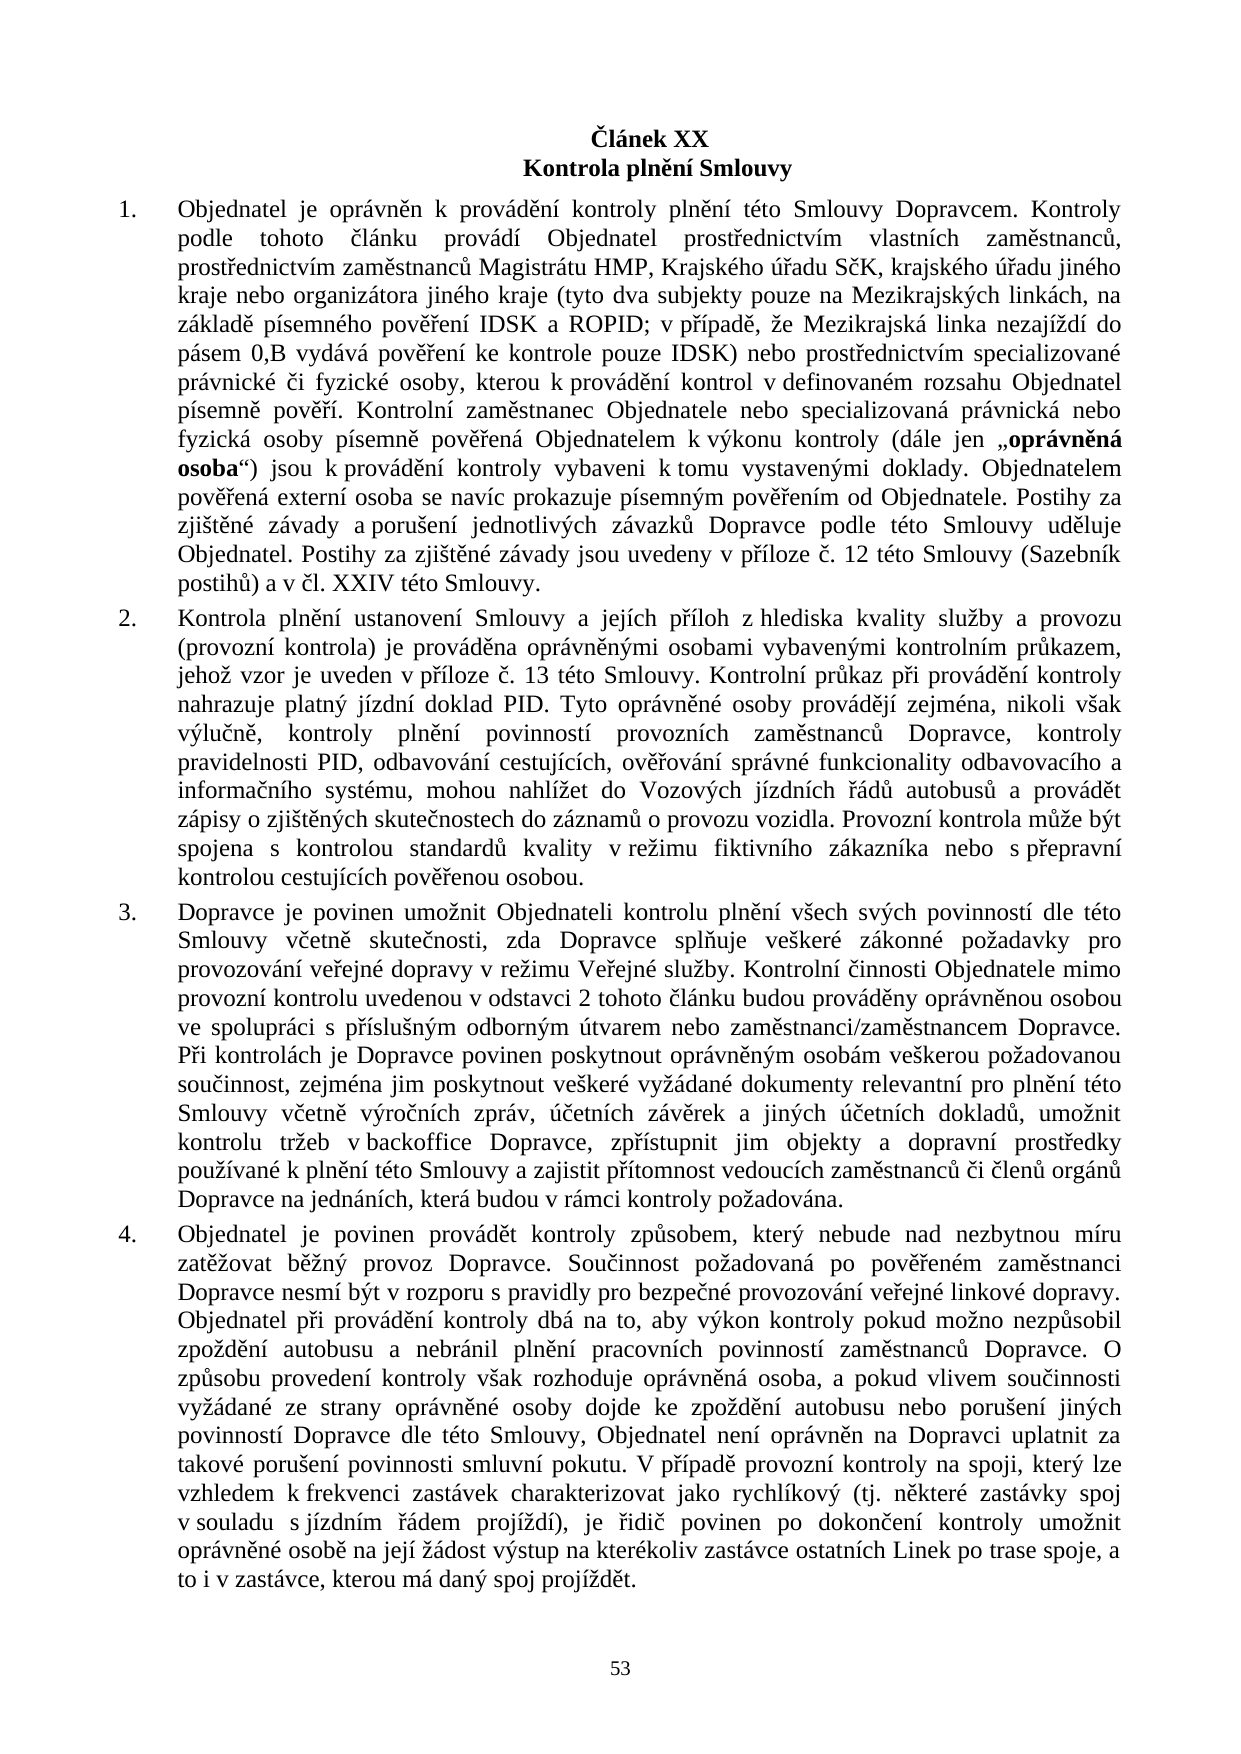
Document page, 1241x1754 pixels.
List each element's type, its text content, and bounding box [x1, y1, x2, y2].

text Kontrola plnění Smlouvy [177, 153, 1122, 182]
list Objednatel je povinen provádět kontroly způsobem, který nebude nad nezbytnou míru zatěžovat běžný provoz Dopravce. Součinnost požadovaná po pověřeném zaměstnanci Dopravce nesmí být v rozporu s pravidly pro bezpečné provozování veřejné linkové dopravy. Objednatel při provádění kontroly dbá na to, aby výkon kontroly pokud možno nezpůsobil zpoždění autobusu a nebránil plnění pracovních povinností zaměstnanců Dopravce. O způsobu provedení kontroly však rozhoduje oprávněná osoba, a pokud vlivem součinnosti vyžádané ze strany oprávněné osoby dojde ke zpoždění autobusu nebo porušení jiných povinností Dopravce dle této Smlouvy, Objednatel není oprávněn na Dopravci uplatnit za takové porušení povinnosti smluvní pokutu. V případě provozní kontroly na spoji, který lze vzhledem k frekvenci zastávek charakterizovat jako rychlíkový (tj. některé zastávky spoj v souladu s jízdním řádem projíždí), je řidič povinen po dokončení kontroly umožnit oprávněné osobě na její žádost výstup na kterékoliv zastávce ostatních Linek po trase spoje, a to i v zastávce, kterou má daný spoj projíždět. [118, 1219, 1122, 1593]
text Článek XX [177, 124, 1122, 153]
list Dopravce je povinen umožnit Objednateli kontrolu plnění všech svých povinností dle této Smlouvy včetně skutečnosti, zda Dopravce splňuje veškeré zákonné požadavky pro provozování veřejné dopravy v režimu Veřejné služby. Kontrolní činnosti Objednatele mimo provozní kontrolu uvedenou v odstavci 2 tohoto článku budou prováděny oprávněnou osobou ve spolupráci s příslušným odborným útvarem nebo zaměstnanci/zaměstnancem Dopravce. Při kontrolách je Dopravce povinen poskytnout oprávněným osobám veškerou požadovanou součinnost, zejména jim poskytnout veškeré vyžádané dokumenty relevantní pro plnění této Smlouvy včetně výročních zpráv, účetních závěrek a jiných účetních dokladů, umožnit kontrolu tržeb v backoffice Dopravce, zpřístupnit jim objekty a dopravní prostředky používané k plnění této Smlouvy a zajistit přítomnost vedoucích zaměstnanců či členů orgánů Dopravce na jednáních, která budou v rámci kontroly požadována. [118, 897, 1122, 1213]
list Kontrola plnění ustanovení Smlouvy a jejích příloh z hlediska kvality služby a provozu (provozní kontrola) je prováděna oprávněnými osobami vybavenými kontrolním průkazem, jehož vzor je uveden v příloze č. 13 této Smlouvy. Kontrolní průkaz při provádění kontroly nahrazuje platný jízdní doklad PID. Tyto oprávněné osoby provádějí zejména, nikoli však výlučně, kontroly plnění povinností provozních zaměstnanců Dopravce, kontroly pravidelnosti PID, odbavování cestujících, ověřování správné funkcionality odbavovacího a informačního systému, mohou nahlížet do Vozových jízdních řádů autobusů a provádět zápisy o zjištěných skutečnostech do záznamů o provozu vozidla. Provozní kontrola může být spojena s kontrolou standardů kvality v režimu fiktivního zákazníka nebo s přepravní kontrolou cestujících pověřenou osobou. [118, 603, 1122, 890]
list Objednatel je oprávněn k provádění kontroly plnění této Smlouvy Dopravcem. Kontroly podle tohoto článku provádí Objednatel prostřednictvím vlastních zaměstnanců, prostřednictvím zaměstnanců Magistrátu HMP, Krajského úřadu SčK, krajského úřadu jiného kraje nebo organizátora jiného kraje (tyto dva subjekty pouze na Mezikrajských linkách, na základě písemného pověření IDSK a ROPID; v případě, že Mezikrajská linka nezajíždí do pásem 0,B vydává pověření ke kontrole pouze IDSK) nebo prostřednictvím specializované právnické či fyzické osoby, kterou k provádění kontrol v definovaném rozsahu Objednatel písemně pověří. Kontrolní zaměstnanec Objednatele nebo specializovaná právnická nebo fyzická osoby písemně pověřená Objednatelem k výkonu kontroly (dále jen „oprávněná osoba“) jsou k provádění kontroly vybaveni k tomu vystavenými doklady. Objednatelem pověřená externí osoba se navíc prokazuje písemným pověřením od Objednatele. Postihy za zjištěné závady a porušení jednotlivých závazků Dopravce podle této Smlouvy uděluje Objednatel. Postihy za zjištěné závady jsou uvedeny v příloze č. 12 této Smlouvy (Sazebník postihů) a v čl. XXIV této Smlouvy. [118, 194, 1122, 597]
